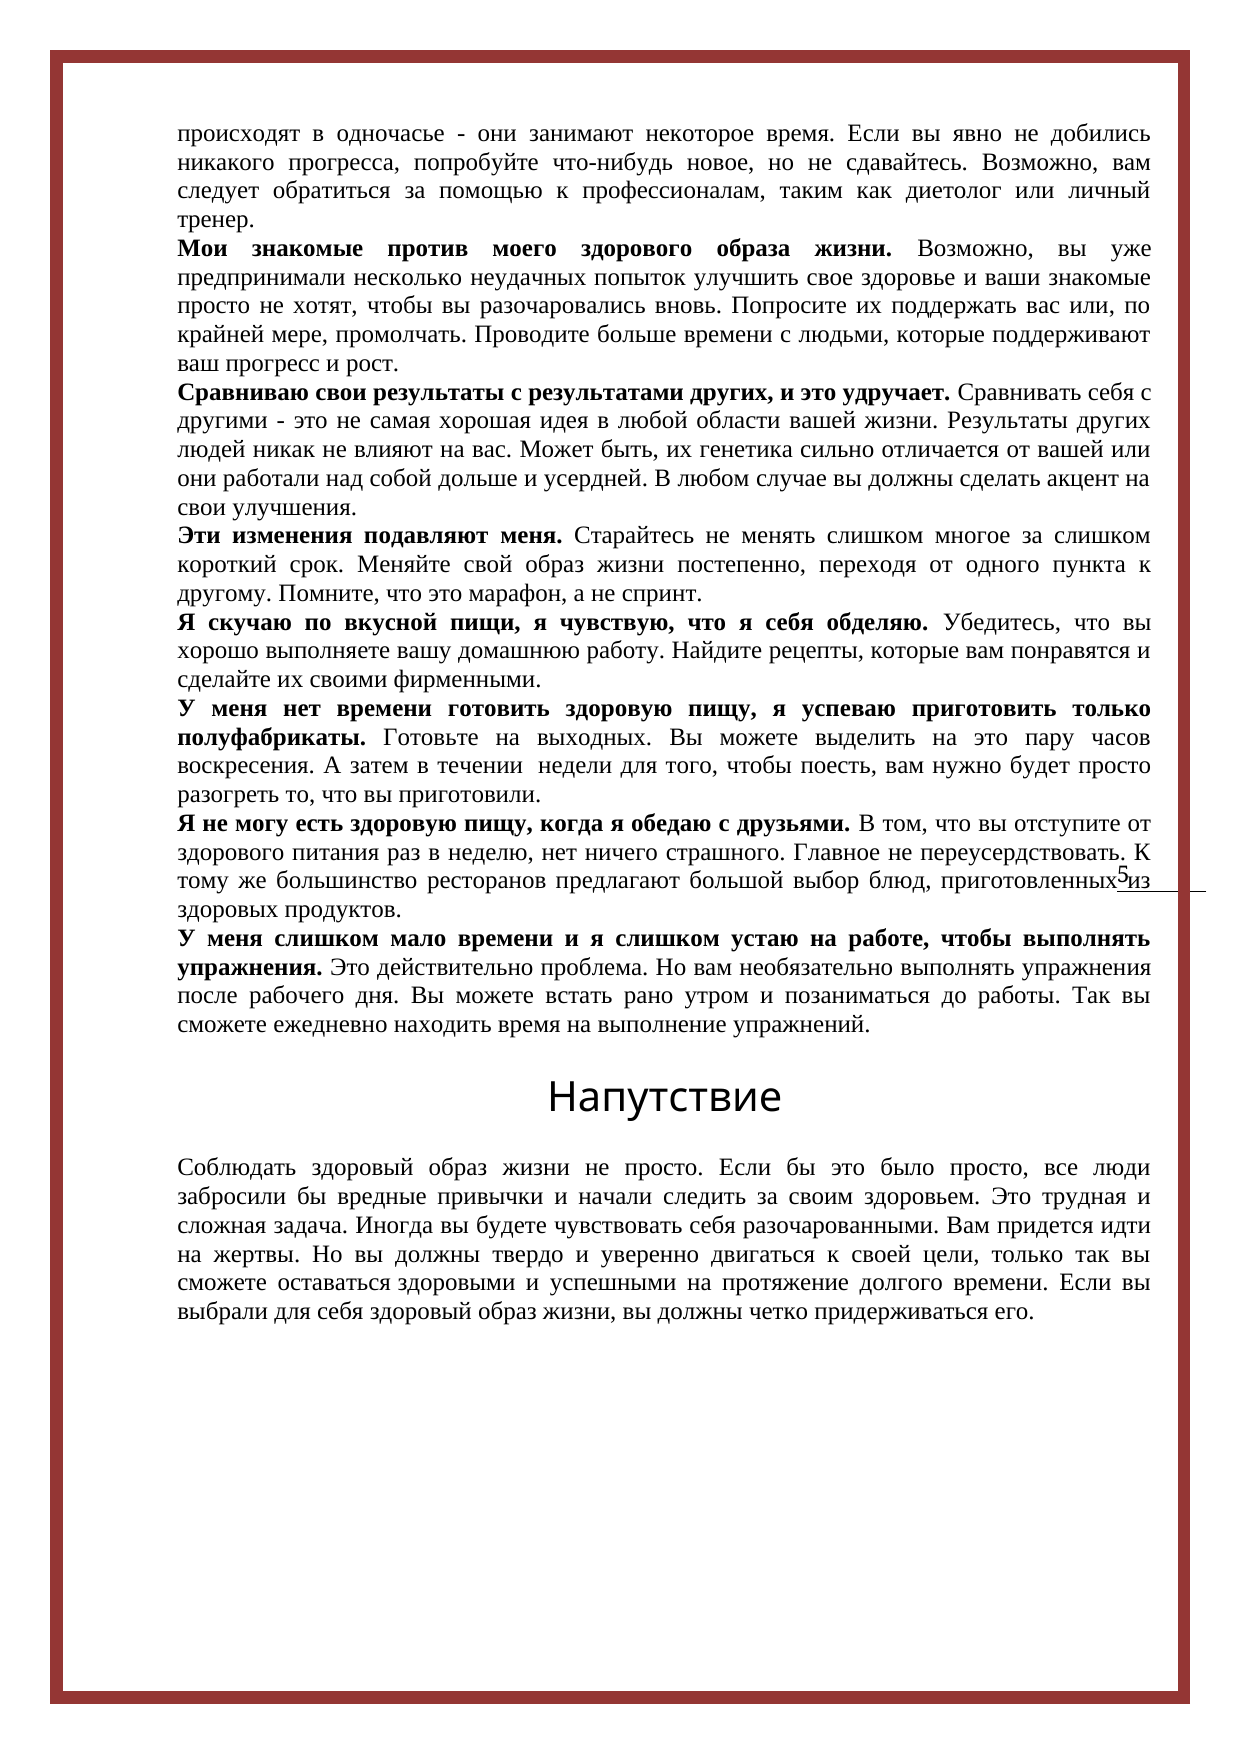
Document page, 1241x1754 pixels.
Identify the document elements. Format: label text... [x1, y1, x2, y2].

text Я не могу есть здоровую пищу, когда я обедаю с друзьями. В том, что вы отступите от здорового питания раз в неделю, нет ничего страшного. Главное не переусердствовать. К тому же большинство ресторанов предлагают большой выбор блюд, приготовленных из здоровых продуктов. [177, 808, 1152, 923]
text Соблюдать здоровый образ жизни не просто. Если бы это было просто, все люди забросили бы вредные привычки и начали следить за своим здоровьем. Это трудная и сложная задача. Иногда вы будете чувствовать себя разочарованными. Вам придется идти на жертвы. Но вы должны твердо и уверенно двигаться к своей цели, только так вы сможете оставаться здоровыми и успешными на протяжение долгого времени. Если вы выбрали для себя здоровый образ жизни, вы должны четко придерживаться его. [177, 1152, 1152, 1325]
text Напутствие [177, 1067, 1152, 1124]
text У меня слишком мало времени и я слишком устаю на работе, чтобы выполнять упражнения. Это действительно проблема. Но вам необязательно выполнять упражнения после рабочего дня. Вы можете встать рано утром и позаниматься до работы. Так вы сможете ежедневно находить время на выполнение упражнений. [177, 923, 1152, 1038]
text У меня нет времени готовить здоровую пищу, я успеваю приготовить только полуфабрикаты. Готовьте на выходных. Вы можете выделить на это пару часов воскресения. А затем в течении недели для того, чтобы поесть, вам нужно будет просто разогреть то, что вы приготовили. [177, 693, 1152, 808]
text Я скучаю по вкусной пищи, я чувствую, что я себя обделяю. Убедитесь, что вы хорошо выполняете вашу домашнюю работу. Найдите рецепты, которые вам понравятся и сделайте их своими фирменными. [177, 607, 1152, 693]
text Сравниваю свои результаты с результатами других, и это удручает. Сравнивать себя с другими - это не самая хорошая идея в любой области вашей жизни. Результаты других людей никак не влияют на вас. Может быть, их генетика сильно отличается от вашей или они работали над собой дольше и усердней. В любом случае вы должны сделать акцент на свои улучшения. [177, 377, 1152, 521]
text Мои знакомые против моего здорового образа жизни. Возможно, вы уже предпринимали несколько неудачных попыток улучшить свое здоровье и ваши знакомые просто не хотят, чтобы вы разочаровались вновь. Попросите их поддержать вас или, по крайней мере, промолчать. Проводите больше времени с людьми, которые поддерживают ваш прогресс и рост. [177, 233, 1152, 377]
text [177, 118, 1152, 233]
text Эти изменения подавляют меня. Старайтесь не менять слишком многое за слишком короткий срок. Меняйте свой образ жизни постепенно, переходя от одного пункта к другому. Помните, что это марафон, а не спринт. [177, 521, 1152, 607]
